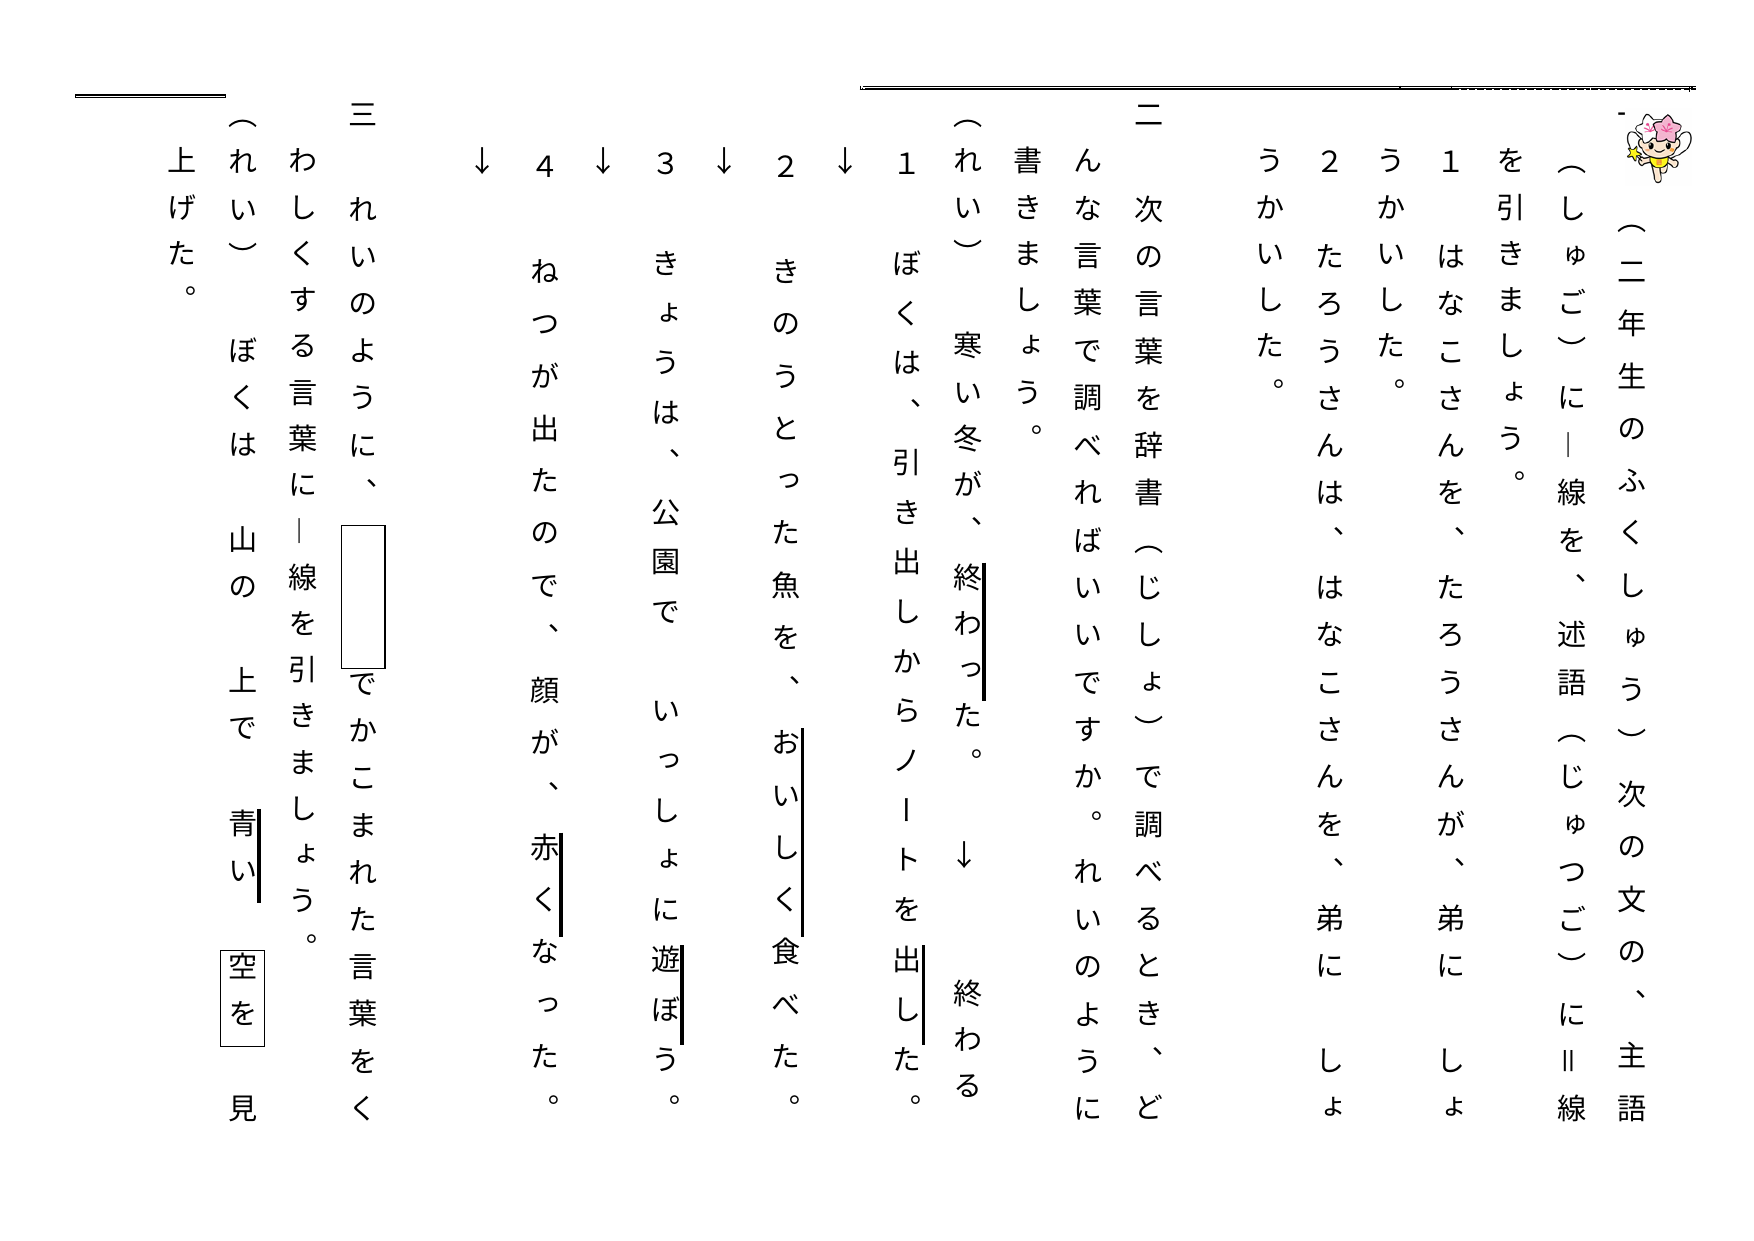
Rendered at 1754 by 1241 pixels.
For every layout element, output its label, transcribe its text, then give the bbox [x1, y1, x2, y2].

text ２ たろうさんは、はなこさんを、弟に しょうかいした。 [1239, 100, 1360, 1140]
text ４ ねつが出たので、顔が、赤くなった。 → [454, 100, 575, 1140]
text １ ぼくは、引き出しからノートを出した。 → [817, 100, 937, 1140]
text 一 （二年生のふくしゅう）次の文の、主語（しゅご）に―線を、述語（じゅつご）に＝線を引きましょう。 [1481, 100, 1662, 1140]
text 二 次の言葉を辞書（じしょ）で調べるとき、どんな言葉で調べればいいですか。れいのように書きましょう。 [998, 100, 1179, 1140]
text （れい） 寒い冬が、終わった。 → 終わる [937, 100, 998, 1140]
text 三 れいのように、 でかこまれた言葉をくわしくする言葉に―線を引きましょう。 [273, 100, 394, 1140]
text ３ きょうは、公園で いっしょに遊ぼう。 → [575, 100, 696, 1140]
text （れい） ぼくは 山の 上で 青い 空を 見上げた。 [152, 100, 273, 1140]
text １ はなこさんを、たろうさんが、弟に しょうかいした。 [1360, 100, 1481, 1140]
text ２ きのうとった魚を、おいしく食べた。 → [696, 100, 817, 1140]
picture [1624, 108, 1693, 186]
